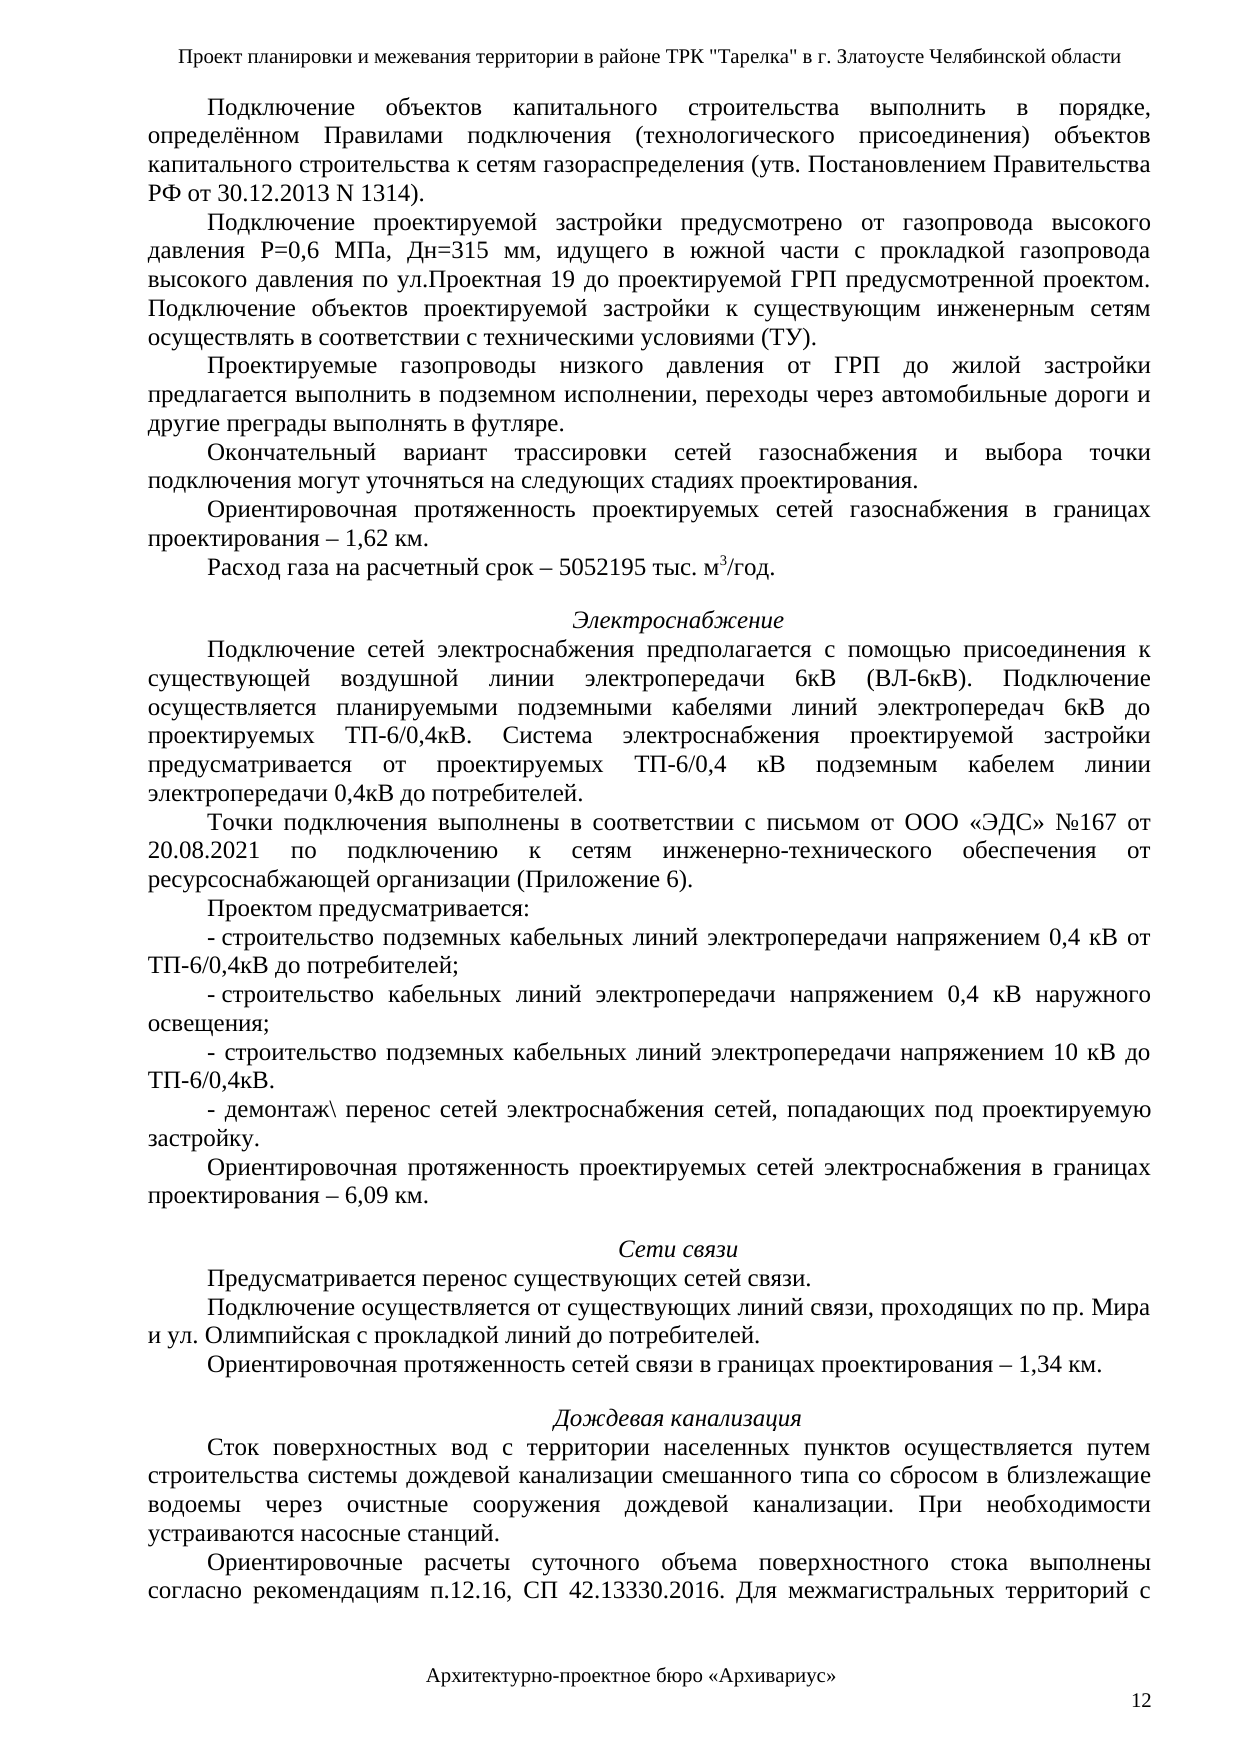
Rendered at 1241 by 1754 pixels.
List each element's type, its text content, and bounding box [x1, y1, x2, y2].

text Проектируемые газопроводы низкого давления от ГРП до жилой застройки предлагается выполнить в подземном исполнении, переходы через автомобильные дороги и другие преграды выполнять в футляре. [148, 351, 1152, 437]
text Дождевая канализация [148, 1403, 1152, 1432]
text Сток поверхностных вод с территории населенных пунктов осуществляется путем строительства системы дождевой канализации смешанного типа со сбросом в близлежащие водоемы через очистные сооружения дождевой канализации. При необходимости устраиваются насосные станций. [148, 1432, 1152, 1547]
text Сети связи [148, 1234, 1152, 1263]
text Расход газа на расчетный срок – 5052195 тыс. м3/год. [148, 552, 1152, 581]
text Точки подключения выполнены в соответствии с письмом от ООО «ЭДС» №167 от 20.08.2021 по подключению к сетям инженерно-технического обеспечения от ресурсоснабжающей организации (Приложение 6). [148, 807, 1152, 893]
text Ориентировочная протяженность сетей связи в границах проектирования – 1,34 км. [148, 1349, 1152, 1378]
text - строительство подземных кабельных линий электропередачи напряжением 10 кВ до ТП-6/0,4кВ. [148, 1037, 1152, 1094]
text Окончательный вариант трассировки сетей газоснабжения и выбора точки подключения могут уточняться на следующих стадиях проектирования. [148, 437, 1152, 494]
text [148, 1547, 1152, 1604]
text Подключение осуществляется от существующих линий связи, проходящих по пр. Мира и ул. Олимпийская с прокладкой линий до потребителей. [148, 1292, 1152, 1349]
text Предусматривается перенос существующих сетей связи. [148, 1263, 1152, 1292]
text Подключение сетей электроснабжения предполагается с помощью присоединения к существующей воздушной линии электропередачи 6кВ (ВЛ-6кВ). Подключение осуществляется планируемыми подземными кабелями линий электропередач 6кВ до проектируемых ТП-6/0,4кВ. Система электроснабжения проектируемой застройки предусматривается от проектируемых ТП-6/0,4 кВ подземным кабелем линии электропередачи 0,4кВ до потребителей. [148, 634, 1152, 807]
text - строительство кабельных линий электропередачи напряжением 0,4 кВ наружного освещения; [148, 979, 1152, 1037]
text - строительство подземных кабельных линий электропередачи напряжением 0,4 кВ от ТП-6/0,4кВ до потребителей; [148, 922, 1152, 979]
text Проектом предусматривается: [148, 893, 1152, 922]
text - демонтаж\ перенос сетей электроснабжения сетей, попадающих под проектируемую застройку. [148, 1094, 1152, 1152]
text Ориентировочная протяженность проектируемых сетей газоснабжения в границах проектирования – 1,62 км. [148, 494, 1152, 552]
text Подключение объектов капитального строительства выполнить в порядке, определённом Правилами подключения (технологического присоединения) объектов капитального строительства к сетям газораспределения (утв. Постановлением Правительства РФ от 30.12.2013 N 1314). [148, 92, 1152, 207]
text Электроснабжение [148, 606, 1152, 634]
text Подключение проектируемой застройки предусмотрено от газопровода высокого давления Р=0,6 МПа, Дн=315 мм, идущего в южной части с прокладкой газопровода высокого давления по ул.Проектная 19 до проектируемой ГРП предусмотренной проектом. Подключение объектов проектируемой застройки к существующим инженерным сетям осуществлять в соответствии с техническими условиями (ТУ). [148, 207, 1152, 351]
text Ориентировочная протяженность проектируемых сетей электроснабжения в границах проектирования – 6,09 км. [148, 1152, 1152, 1209]
